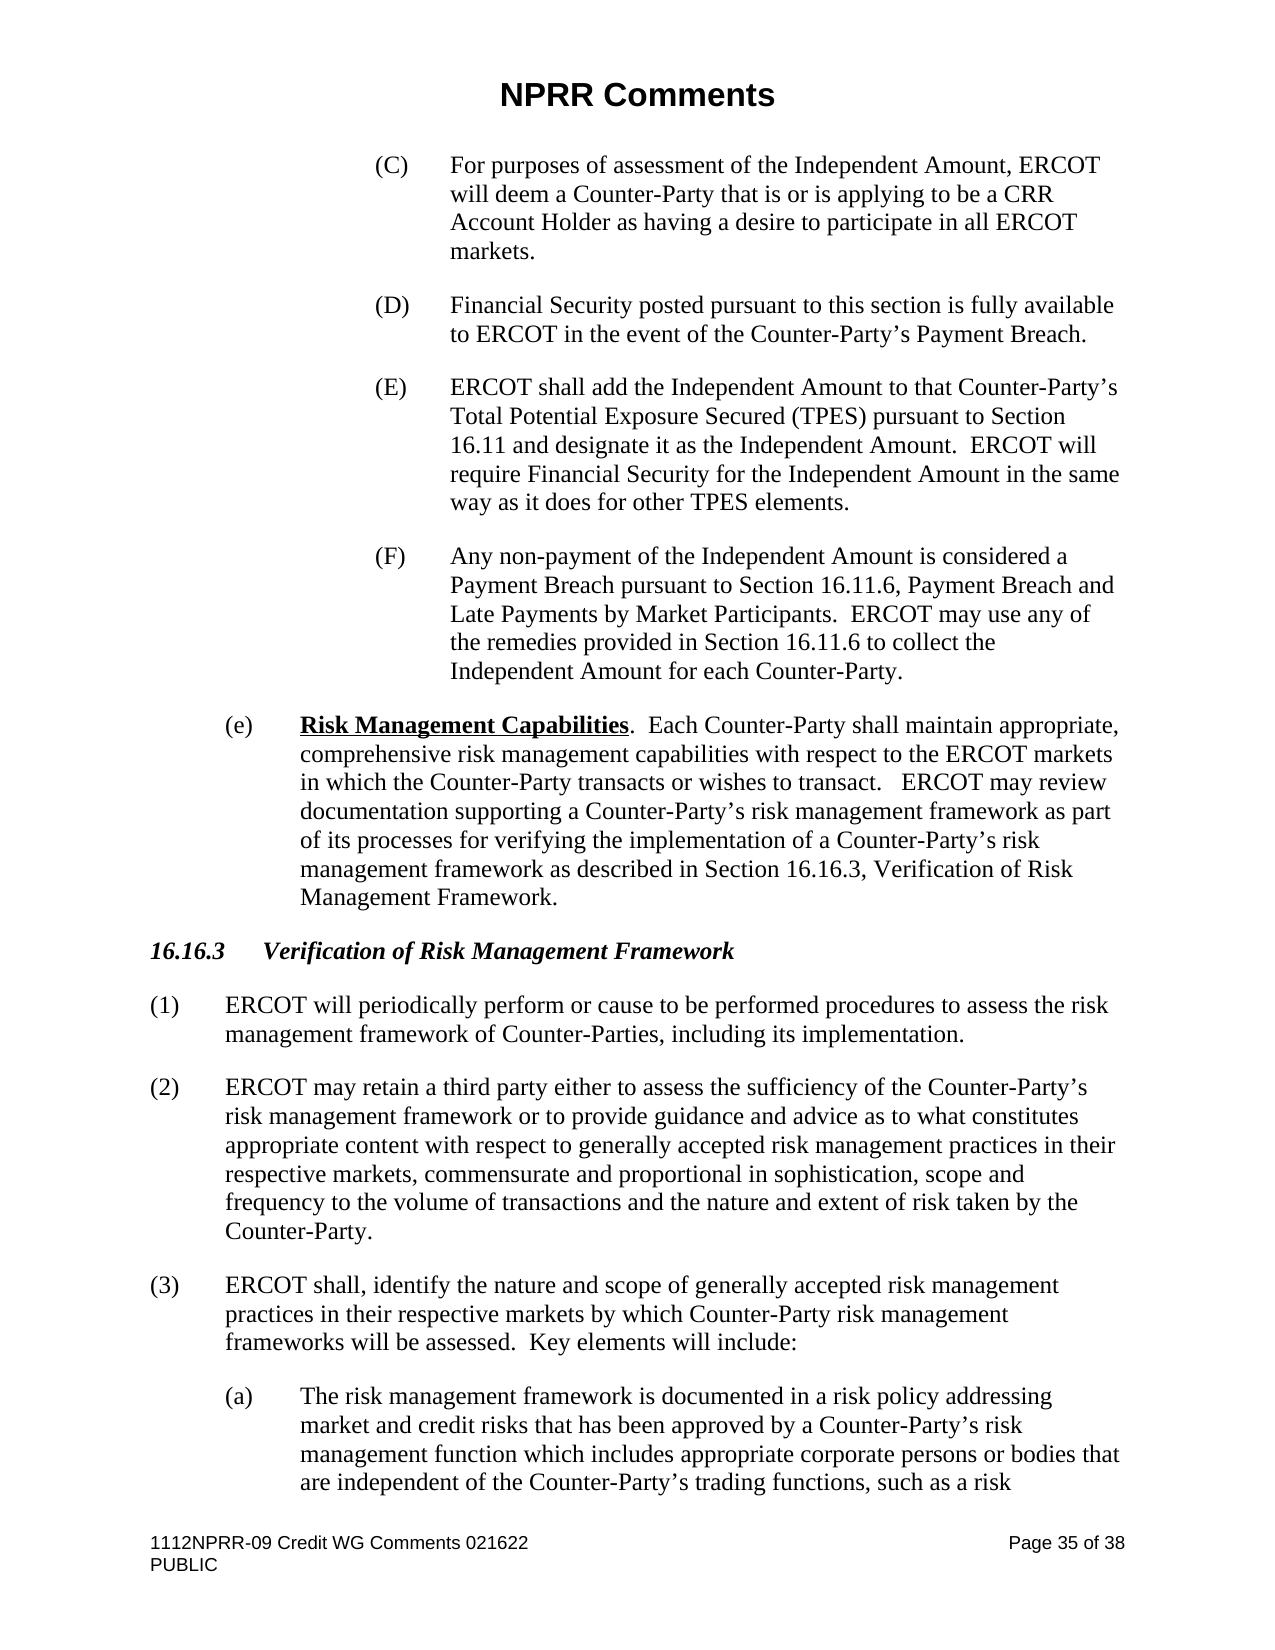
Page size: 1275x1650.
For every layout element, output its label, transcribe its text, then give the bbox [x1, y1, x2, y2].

list (1) ERCOT will periodically perform or cause to be performed procedures to assess the risk management framework of Counter-Parties, including its implementation. [150, 990, 1125, 1047]
list (3) ERCOT shall, identify the nature and scope of generally accepted risk management practices in their respective markets by which Counter-Party risk management frameworks will be assessed. Key elements will include: [150, 1270, 1125, 1356]
list (C) For purposes of assessment of the Independent Amount, ERCOT will deem a Counter-Party that is or is applying to be a CRR Account Holder as having a desire to participate in all ERCOT markets. [375, 150, 1125, 265]
list (F) Any non-payment of the Independent Amount is considered a Payment Breach pursuant to Section 16.11.6, Payment Breach and Late Payments by Market Participants. ERCOT may use any of the remedies provided in Section 16.11.6 to collect the Independent Amount for each Counter-Party. [375, 541, 1125, 685]
list (e) Risk Management Capabilities. Each Counter-Party shall maintain appropriate, comprehensive risk management capabilities with respect to the ERCOT markets in which the Counter-Party transacts or wishes to transact. ERCOT may review documentation supporting a Counter-Party’s risk management framework as part of its processes for verifying the implementation of a Counter-Party’s risk management framework as described in Section 16.16.3, Verification of Risk Management Framework. [225, 710, 1125, 911]
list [225, 1381, 1125, 1496]
list (2) ERCOT may retain a third party either to assess the sufficiency of the Counter-Party’s risk management framework or to provide guidance and advice as to what constitutes appropriate content with respect to generally accepted risk management practices in their respective markets, commensurate and proportional in sophistication, scope and frequency to the volume of transactions and the nature and extent of risk taken by the Counter-Party. [150, 1072, 1125, 1245]
list (E) ERCOT shall add the Independent Amount to that Counter-Party’s Total Potential Exposure Secured (TPES) pursuant to Section 16.11 and designate it as the Independent Amount. ERCOT will require Financial Security for the Independent Amount in the same way as it does for other TPES elements. [375, 372, 1125, 516]
text (D) Financial Security posted pursuant to this section is fully available to ERCOT in the event of the Counter-Party’s Payment Breach. [375, 290, 1125, 347]
text 16.16.3 Verification of Risk Management Framework [150, 936, 1125, 965]
